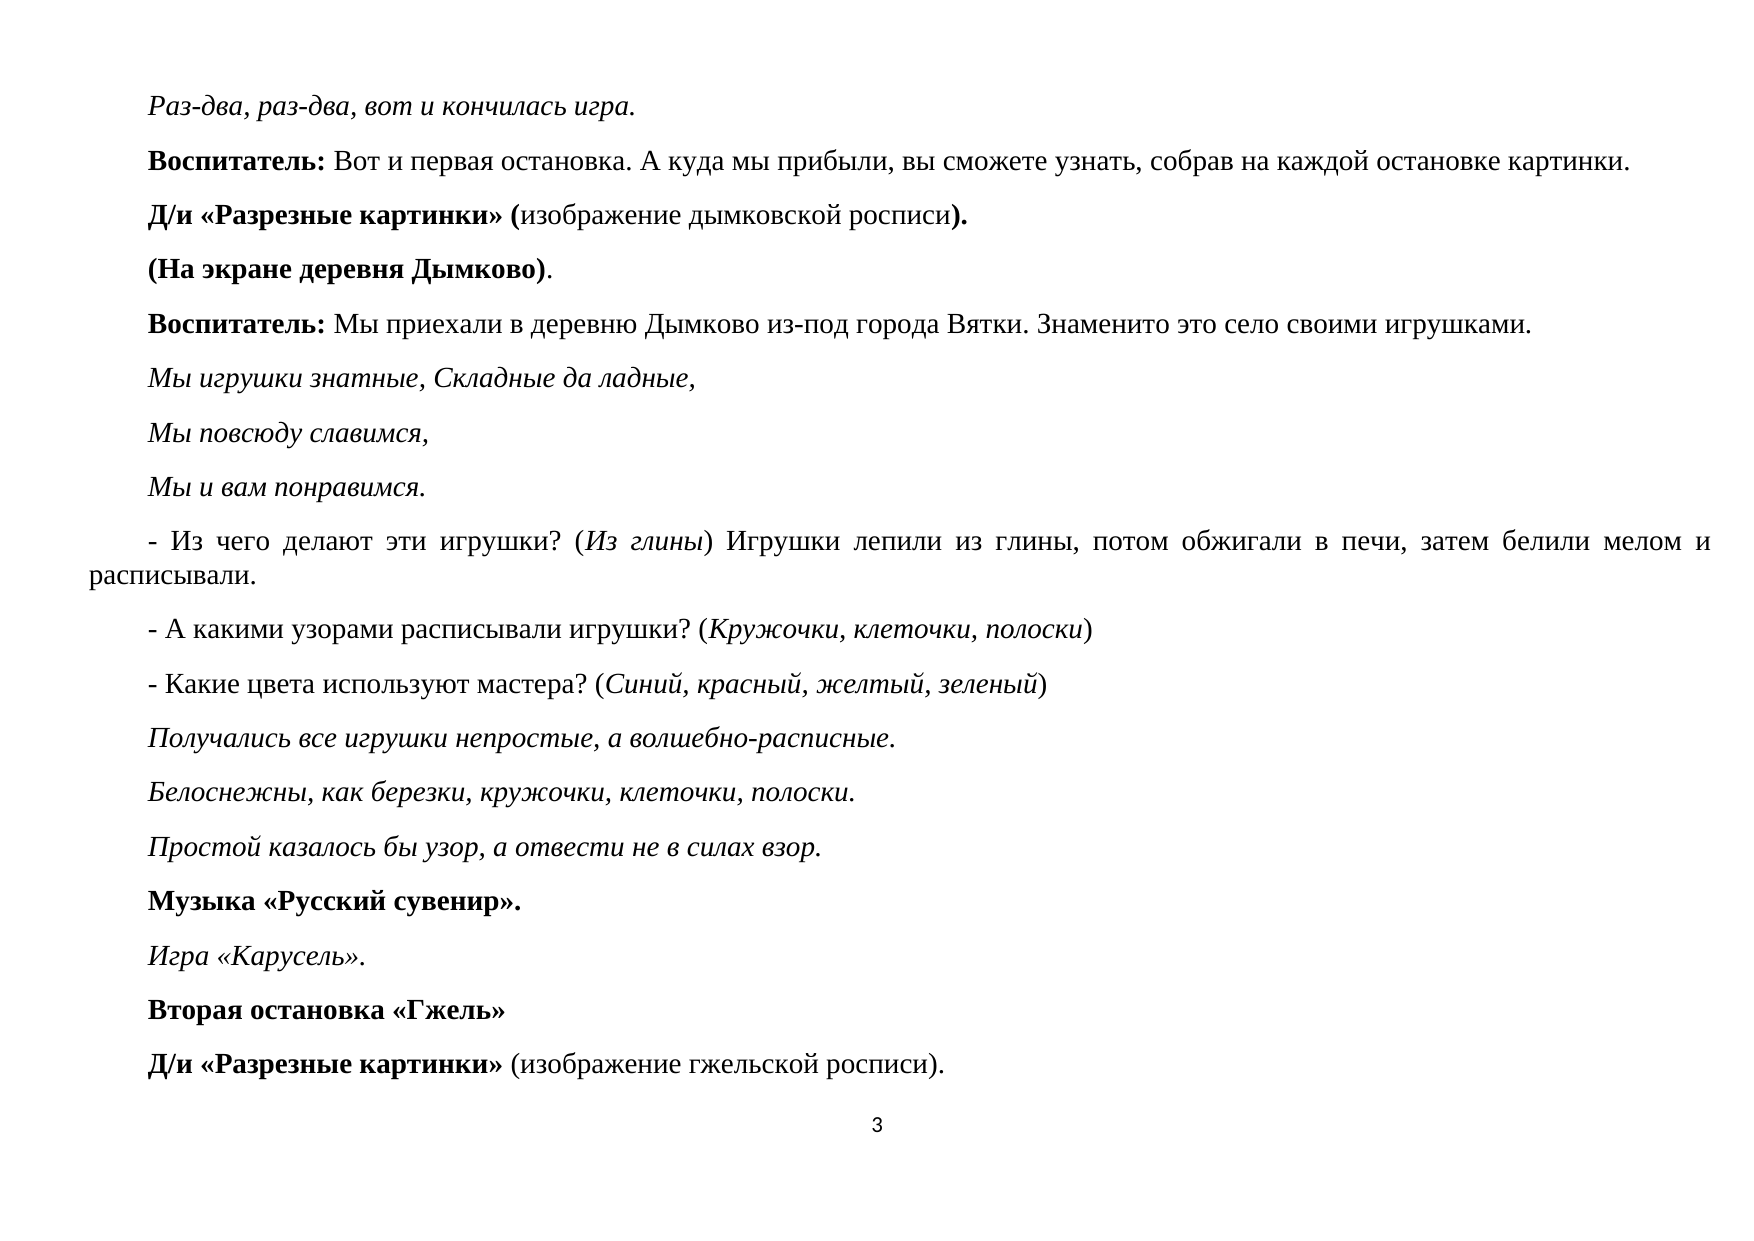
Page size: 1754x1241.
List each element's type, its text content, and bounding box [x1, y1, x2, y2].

text Мы и вам понравимся. [88, 469, 1713, 503]
text Мы игрушки знатные, Складные да ладные, [88, 360, 1713, 394]
text - А какими узорами расписывали игрушки? (Кружочки, клеточки, полоски) [88, 611, 1713, 645]
text Д/и «Разрезные картинки» (изображение гжельской росписи). [88, 1046, 1713, 1080]
text - Из чего делают эти игрушки? (Из глины) Игрушки лепили из глины, потом обжигали в печи, затем белили мелом и расписывали. [88, 523, 1713, 591]
text Мы повсюду славимся, [88, 415, 1713, 448]
text Д/и «Разрезные картинки» (изображение дымковской росписи). [88, 197, 1713, 231]
text - Какие цвета используют мастера? (Синий, красный, желтый, зеленый) [88, 666, 1713, 699]
text Музыка «Русский сувенир». [88, 883, 1713, 917]
text Раз-два, раз-два, вот и кончилась игра. [88, 88, 1713, 122]
text Простой казалось бы узор, а отвести не в силах взор. [88, 829, 1713, 862]
text Воспитатель: Вот и первая остановка. А куда мы прибыли, вы сможете узнать, собрав на каждой остановке картинки. [88, 143, 1713, 176]
text Получались все игрушки непростые, а волшебно-расписные. [88, 720, 1713, 754]
text (На экране деревня Дымково). [88, 252, 1713, 285]
text Игра «Карусель». [88, 938, 1713, 971]
text Вторая остановка «Гжель» [88, 992, 1713, 1026]
text Воспитатель: Мы приехали в деревню Дымково из-под города Вятки. Знаменито это село своими игрушками. [88, 306, 1713, 339]
text Белоснежны, как березки, кружочки, клеточки, полоски. [88, 774, 1713, 808]
